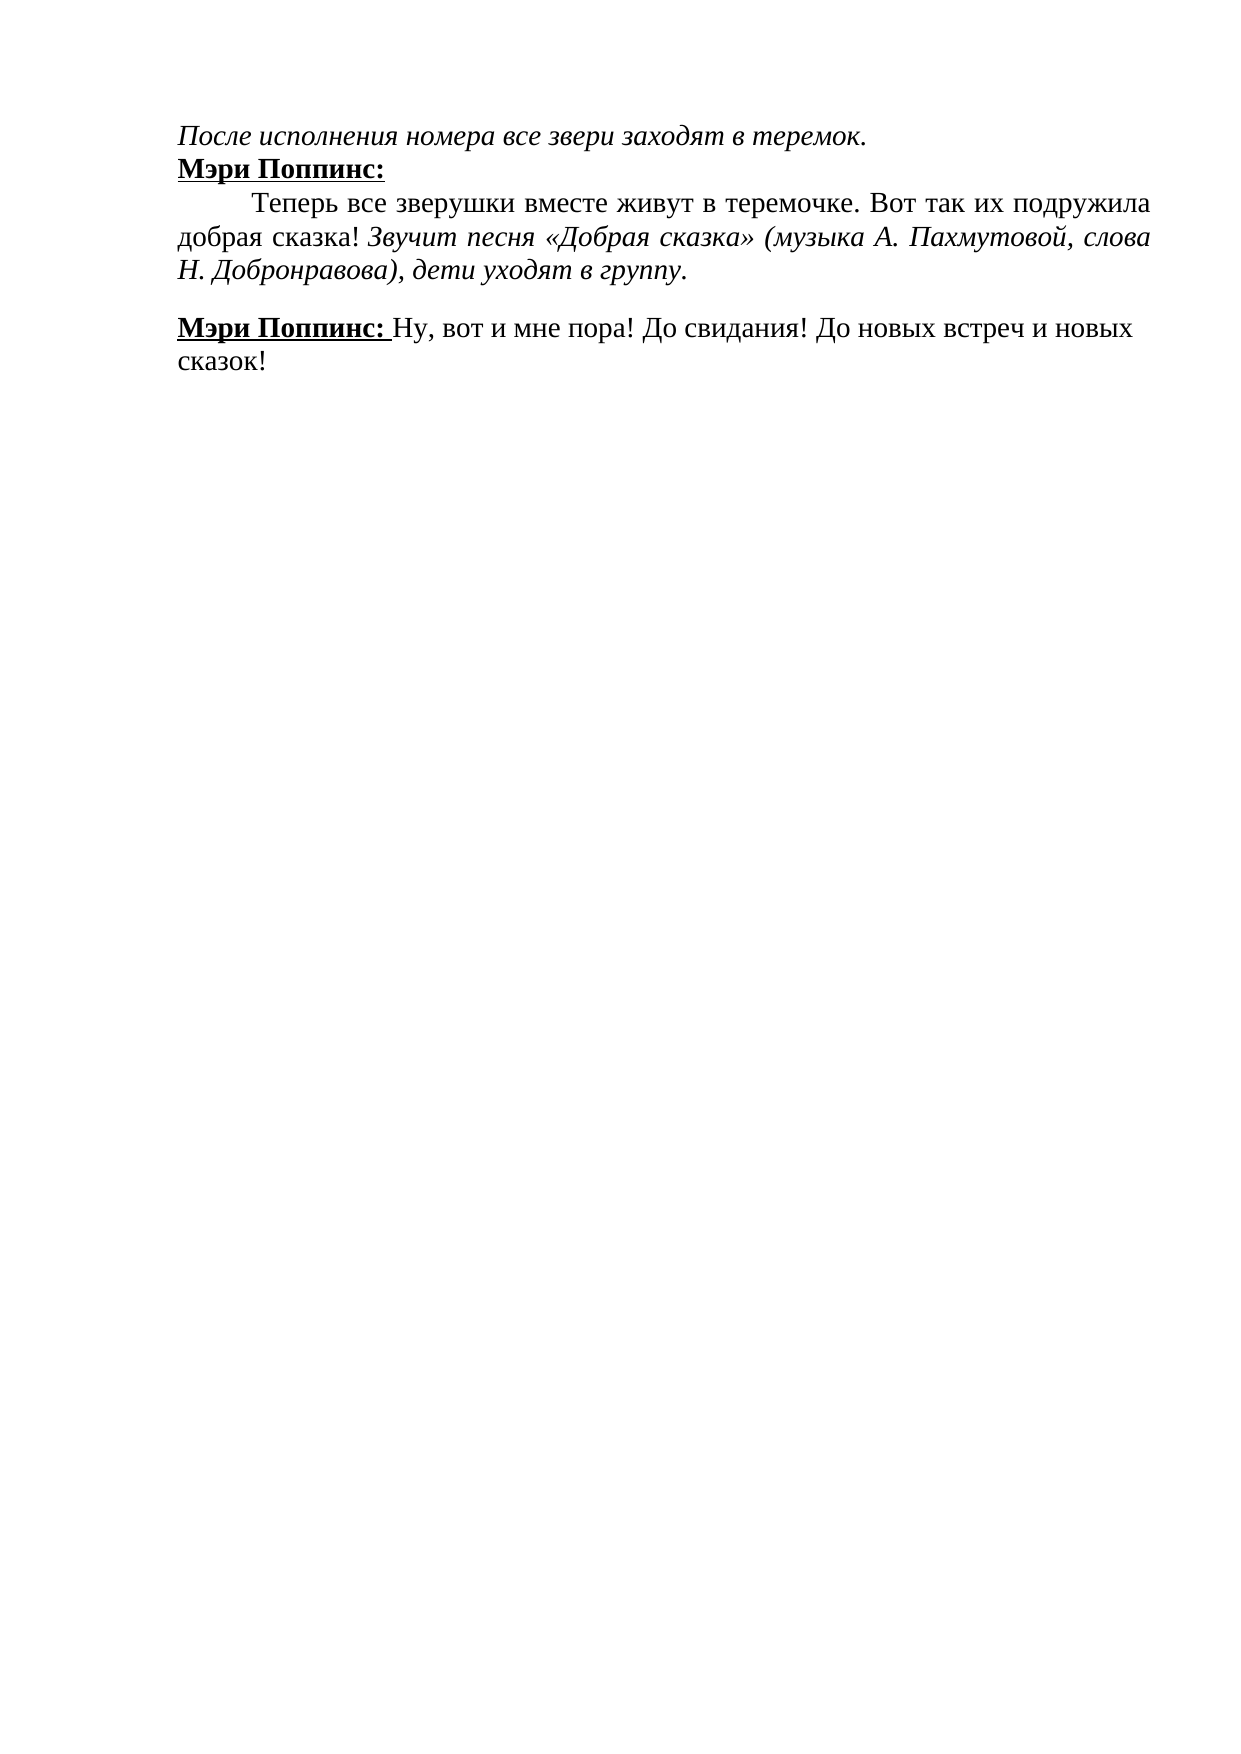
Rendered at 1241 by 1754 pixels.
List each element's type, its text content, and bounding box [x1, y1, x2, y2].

text Теперь все зверушки вместе живут в теремочке. Вот так их подружила добрая сказка! Звучит песня «Добрая сказка» (музыка А. Пахмутовой, слова Н. Добронравова), дети уходят в группу. [177, 185, 1152, 286]
text Мэри Поппинс: [177, 152, 1152, 185]
text После исполнения номера все звери заходят в теремок. [177, 118, 1152, 152]
text Мэри Поппинс: Ну, вот и мне пора! До свидания! До новых встреч и новых сказок! [177, 310, 1152, 377]
